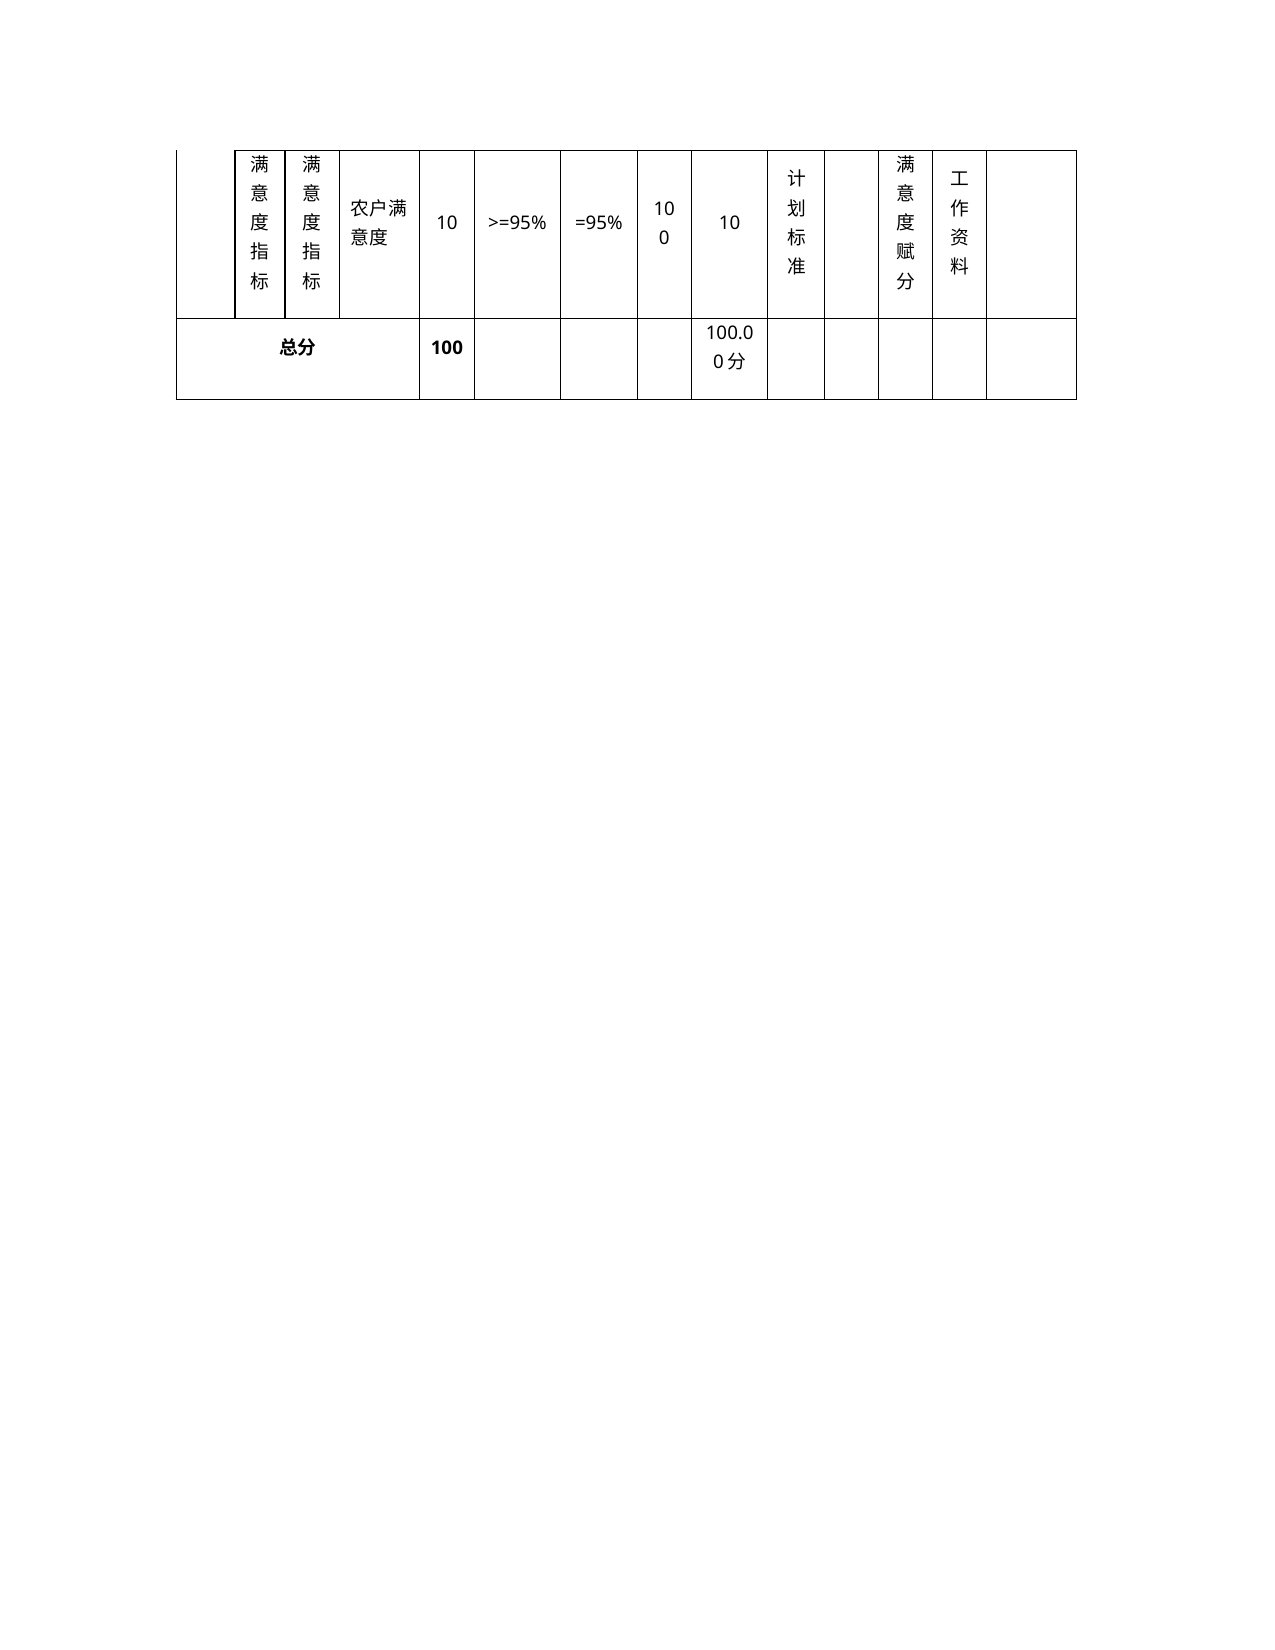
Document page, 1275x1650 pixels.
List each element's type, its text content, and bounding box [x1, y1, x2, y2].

table_cell [987, 151, 1076, 318]
table_cell [879, 319, 932, 399]
table_cell [475, 319, 560, 399]
table_cell 计划标准 [768, 151, 824, 318]
table_cell [768, 319, 824, 399]
table_cell 满意度赋分 [879, 151, 932, 318]
table_cell [825, 151, 878, 318]
table_cell 工作资料 [933, 151, 986, 318]
table_cell [638, 319, 691, 399]
table_cell 100 [638, 151, 691, 318]
table_cell 满意度指标 [286, 151, 339, 318]
table_cell 100 [420, 319, 474, 399]
table_cell 满意度指标 [236, 151, 284, 318]
table_cell [933, 319, 986, 399]
table_cell [825, 319, 878, 399]
table_cell >=95% [475, 151, 560, 318]
table_cell [987, 319, 1076, 399]
table_cell 10 [420, 151, 474, 318]
table_cell 总分 [177, 319, 419, 399]
table_cell 10 [692, 151, 767, 318]
table_cell [561, 319, 637, 399]
table_cell 100.00分 [692, 319, 767, 399]
table_cell =95% [561, 151, 637, 318]
table_cell 农户满意度 [340, 151, 419, 318]
